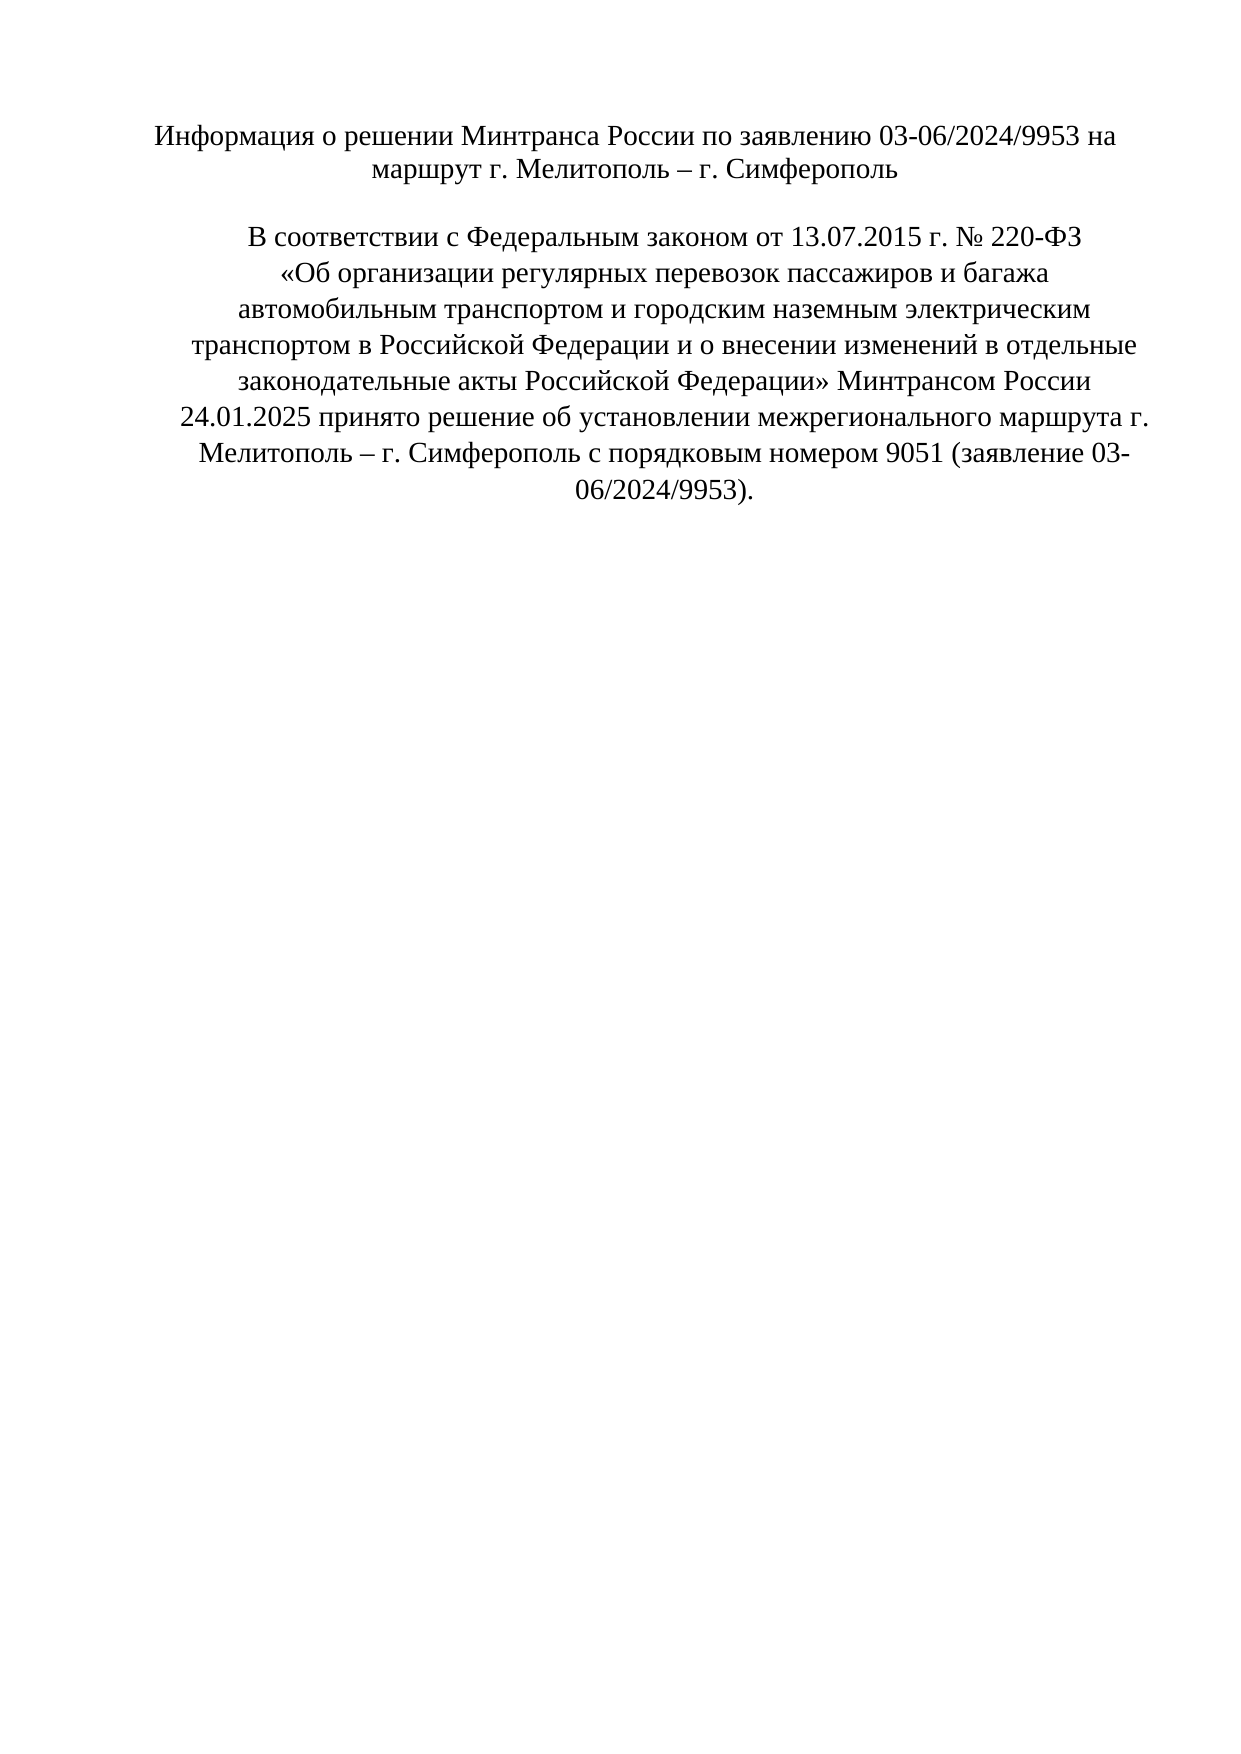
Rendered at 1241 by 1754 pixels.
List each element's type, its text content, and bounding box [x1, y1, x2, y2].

text Информация о решении Минтранса России по заявлению 03-06/2024/9953 на маршрут г. Мелитополь – г. Симферополь [118, 118, 1152, 185]
text В соответствии с Федеральным законом от 13.07.2015 г. № 220-ФЗ «Об организации регулярных перевозок пассажиров и багажа автомобильным транспортом и городским наземным электрическим транспортом в Российской Федерации и о внесении изменений в отдельные законодательные акты Российской Федерации» Минтрансом России 24.01.2025 принято решение об установлении межрегионального маршрута г. Мелитополь – г. Симферополь с порядковым номером 9051 (заявление 03-06/2024/9953). [177, 219, 1152, 505]
